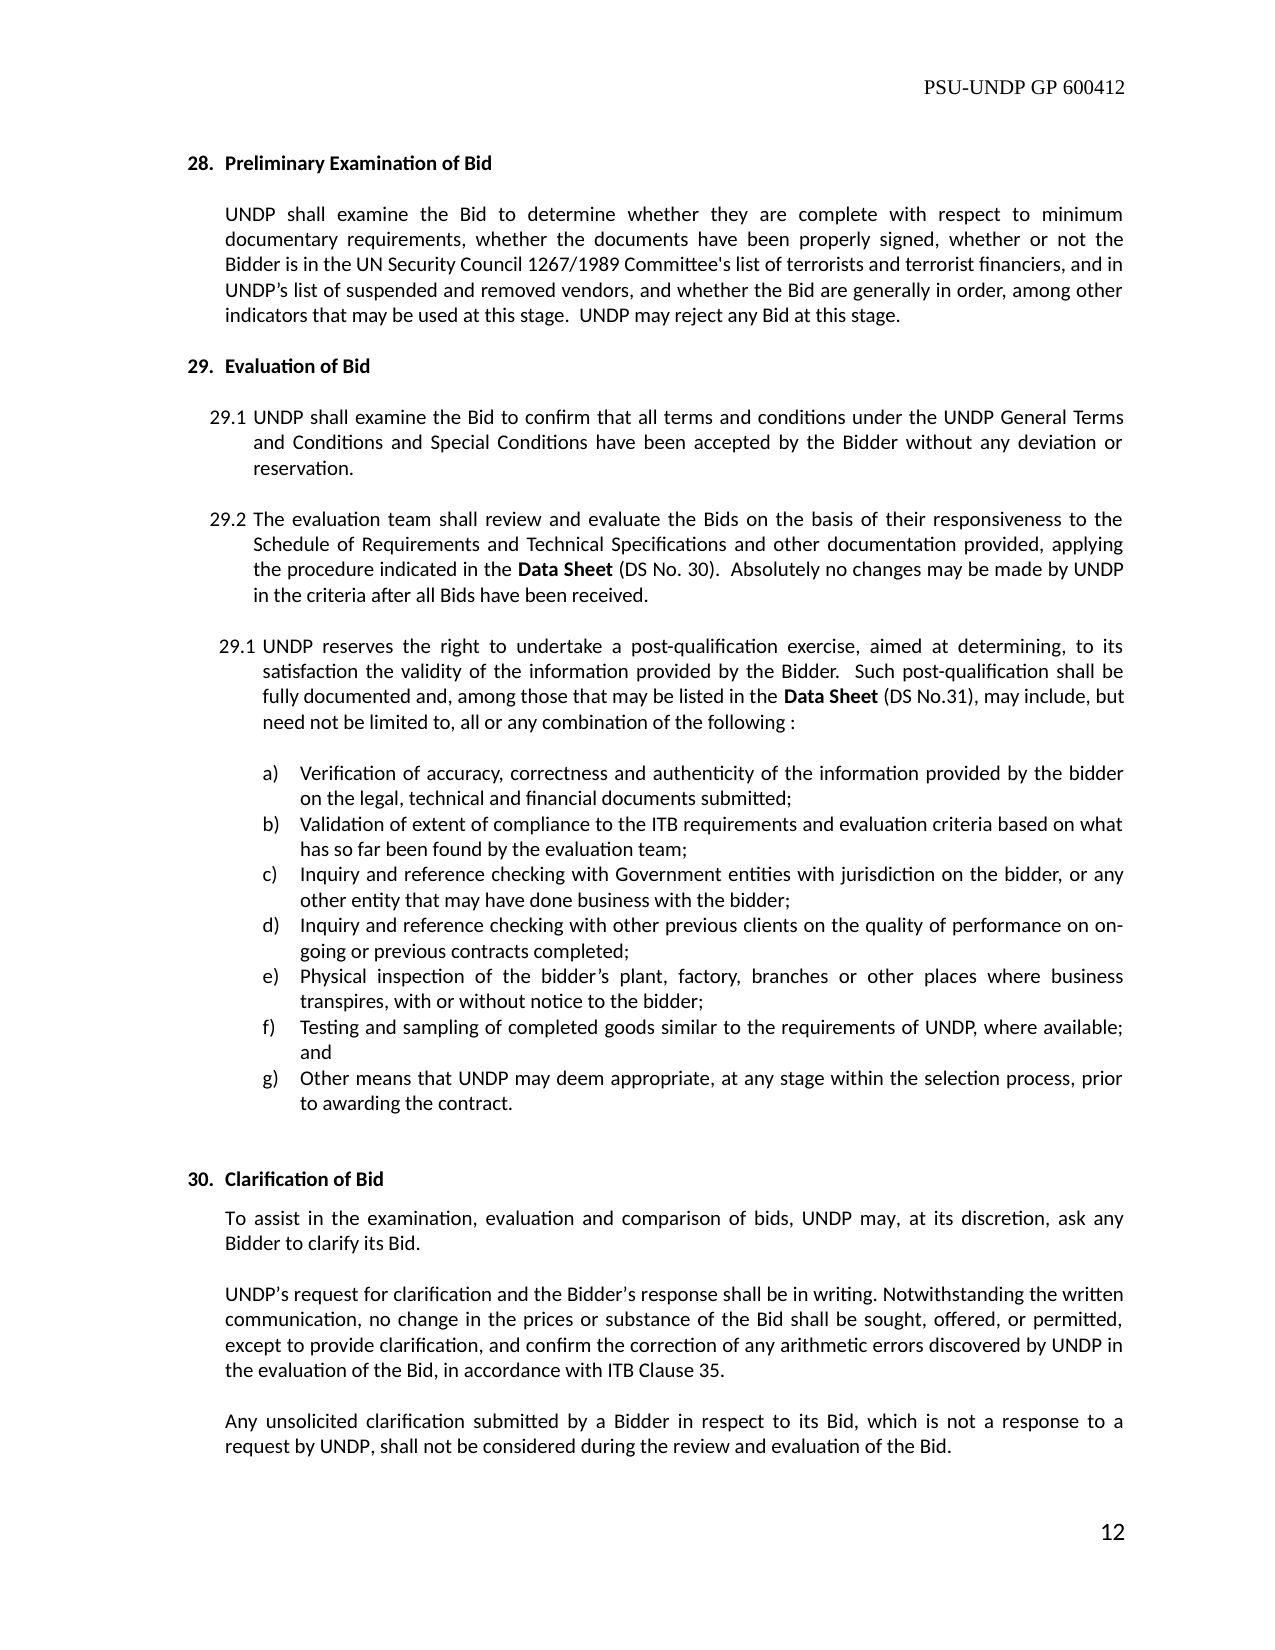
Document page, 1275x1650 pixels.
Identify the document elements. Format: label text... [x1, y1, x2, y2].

list Physical inspection of the bidder’s plant, factory, branches or other places where business transpires, with or without notice to the bidder; [262, 963, 1125, 1014]
text To assist in the examination, evaluation and comparison of bids, UNDP may, at its discretion, ask any Bidder to clarify its Bid. [225, 1205, 1125, 1256]
list UNDP shall examine the Bid to confirm that all terms and conditions under the UNDP General Terms and Conditions and Special Conditions have been accepted by the Bidder without any deviation or reservation. [209, 404, 1125, 480]
list Other means that UNDP may deem appropriate, at any stage within the selection process, prior to awarding the contract. [262, 1065, 1125, 1116]
text UNDP shall examine the Bid to determine whether they are complete with respect to minimum documentary requirements, whether the documents have been properly signed, whether or not the Bidder is in the UN Security Council 1267/1989 Committee's list of terrorists and terrorist financiers, and in UNDP’s list of suspended and removed vendors, and whether the Bid are generally in order, among other indicators that may be used at this stage. UNDP may reject any Bid at this stage. [225, 201, 1125, 328]
list Verification of accuracy, correctness and authenticity of the information provided by the bidder on the legal, technical and financial documents submitted; [262, 760, 1125, 811]
list Testing and sampling of completed goods similar to the requirements of UNDP, where available; and [262, 1014, 1125, 1065]
text Any unsolicited clarification submitted by a Bidder in respect to its Bid, which is not a response to a request by UNDP, shall not be considered during the review and evaluation of the Bid. [225, 1408, 1125, 1459]
list Clarification of Bid [187, 1167, 1125, 1192]
list The evaluation team shall review and evaluate the Bids on the basis of their responsiveness to the Schedule of Requirements and Technical Specifications and other documentation provided, applying the procedure indicated in the Data Sheet (DS No. 30). Absolutely no changes may be made by UNDP in the criteria after all Bids have been received. [209, 506, 1125, 607]
list Preliminary Examination of Bid [187, 150, 1125, 175]
list Inquiry and reference checking with other previous clients on the quality of performance on on-going or previous contracts completed; [262, 912, 1125, 963]
list Validation of extent of compliance to the ITB requirements and evaluation criteria based on what has so far been found by the evaluation team; [262, 811, 1125, 862]
list Inquiry and reference checking with Government entities with jurisdiction on the bidder, or any other entity that may have done business with the bidder; [262, 862, 1125, 912]
list Evaluation of Bid [187, 353, 1125, 379]
text UNDP’s request for clarification and the Bidder’s response shall be in writing. Notwithstanding the written communication, no change in the prices or substance of the Bid shall be sought, offered, or permitted, except to provide clarification, and confirm the correction of any arithmetic errors discovered by UNDP in the evaluation of the Bid, in accordance with ITB Clause 35. [225, 1281, 1125, 1383]
list UNDP reserves the right to undertake a post-qualification exercise, aimed at determining, to its satisfaction the validity of the information provided by the Bidder. Such post-qualification shall be fully documented and, among those that may be listed in the Data Sheet (DS No.31), may include, but need not be limited to, all or any combination of the following : [219, 633, 1125, 734]
